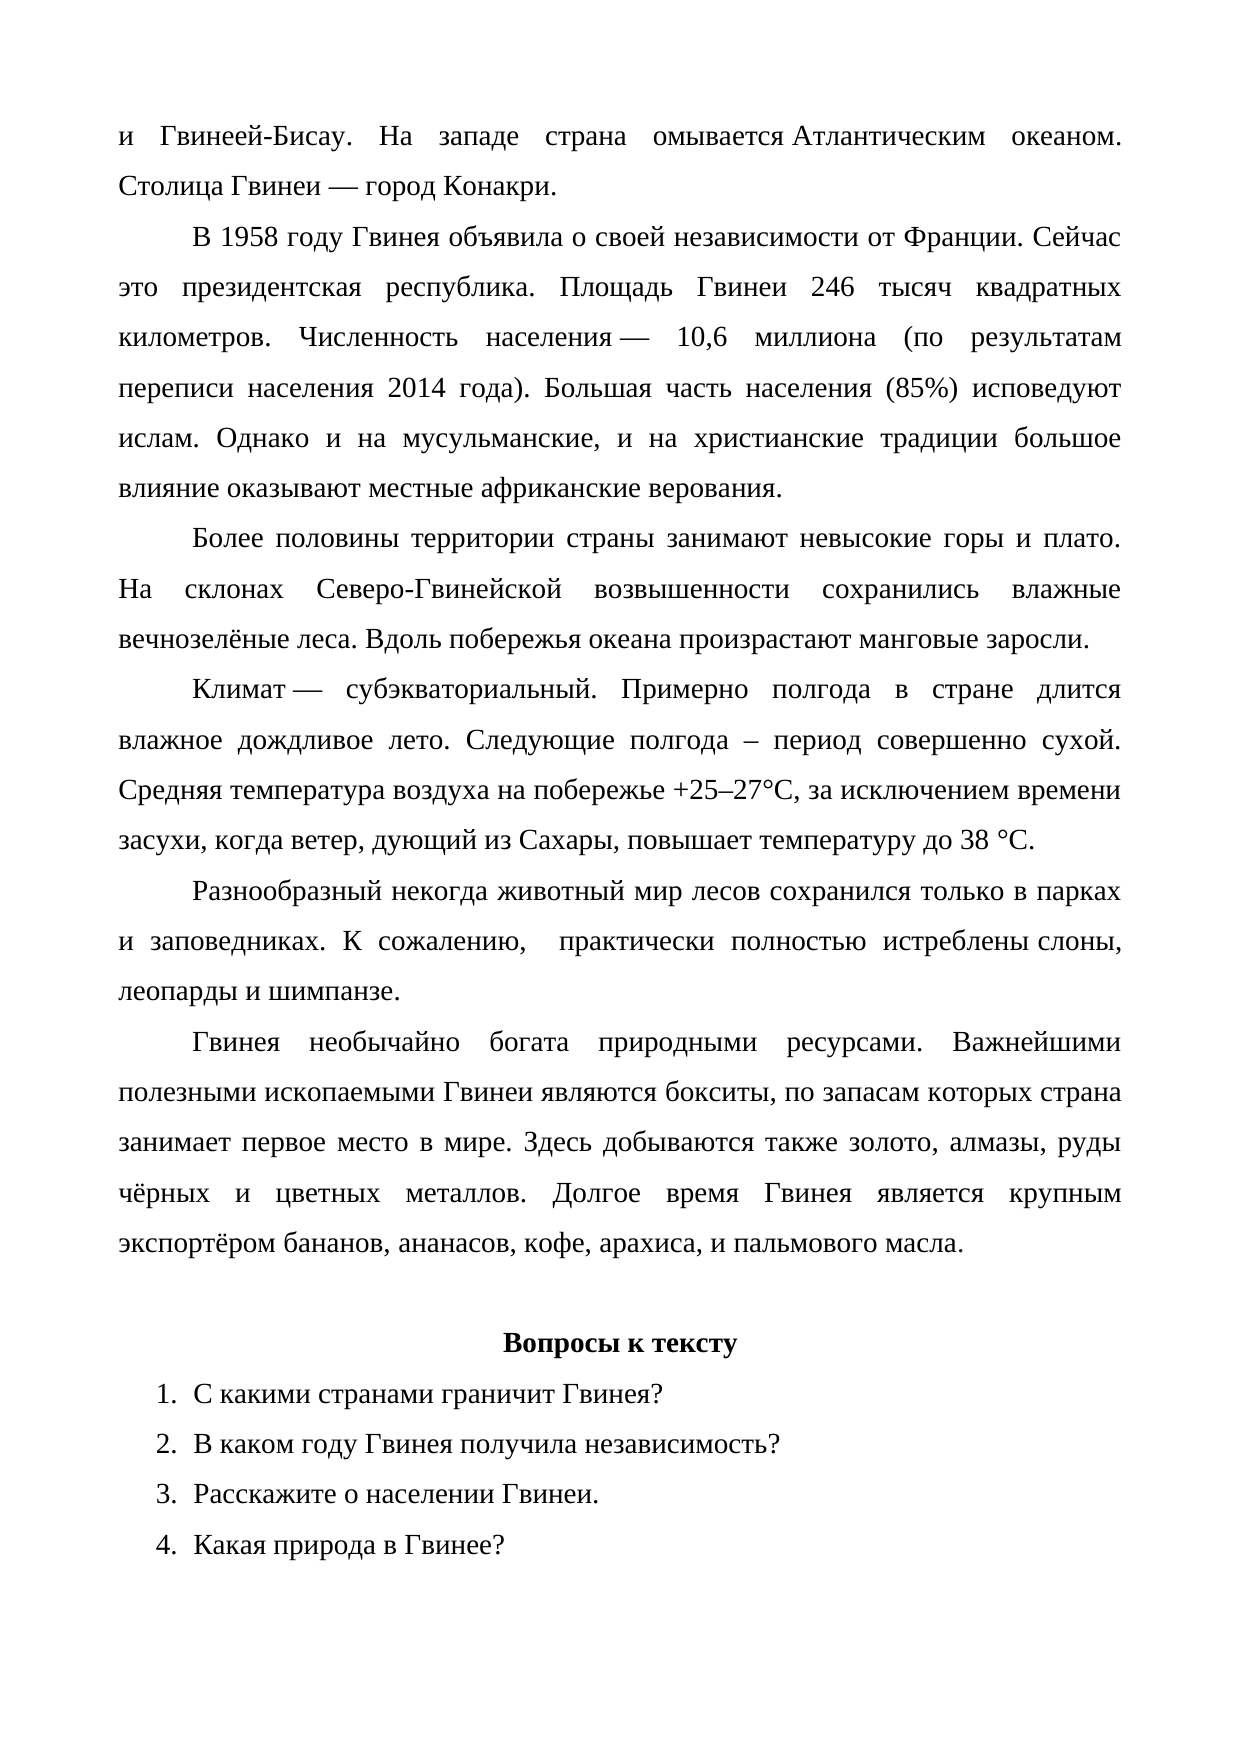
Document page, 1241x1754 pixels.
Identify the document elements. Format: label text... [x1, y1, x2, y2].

list Расскажите о населении Гвинеи. [156, 1477, 1122, 1510]
text Вопросы к тексту [118, 1326, 1122, 1359]
list В каком году Гвинея получила независимость? [156, 1426, 1122, 1460]
text Более половины территории страны занимают невысокие горы и плато. На склонах Северо-Гвинейской возвышенности сохранились влажные вечнозелёные леса. Вдоль побережья океана произрастают манговые заросли. [118, 521, 1122, 655]
text Гвинея необычайно богата природными ресурсами. Важнейшими полезными ископаемыми Гвинеи являются бокситы, по запасам которых страна занимает первое место в мире. Здесь добываются также золото, алмазы, руды чёрных и цветных металлов. Долгое время Гвинея является крупным экспортёром бананов, ананасов, кофе, арахиса, и пальмового масла. [118, 1024, 1122, 1258]
text Климат — субэкваториальный. Примерно полгода в стране длится влажное дождливое лето. Следующие полгода – период совершенно сухой. Средняя температура воздуха на побережье +25–27°C, за исключением времени засухи, когда ветер, дующий из Сахары, повышает температуру до 38 °C. [118, 672, 1122, 856]
text В 1958 году Гвинея объявила о своей независимости от Франции. Сейчас это президентская республика. Площадь Гвинеи 246 тысяч квадратных километров. Численность населения — 10,6 миллиона (по результатам переписи населения 2014 года). Большая часть населения (85%) исповедуют ислам. Однако и на мусульманские, и на христианские традиции большое влияние оказывают местные африканские верования. [118, 219, 1122, 504]
list С какими странами граничит Гвинея? [156, 1376, 1122, 1409]
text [118, 118, 1122, 202]
list Какая природа в Гвинее? [156, 1527, 1122, 1560]
text Разнообразный некогда животный мир лесов сохранился только в парках и заповедниках. К сожалению, практически полностью истреблены слоны, леопарды и шимпанзе. [118, 873, 1122, 1007]
